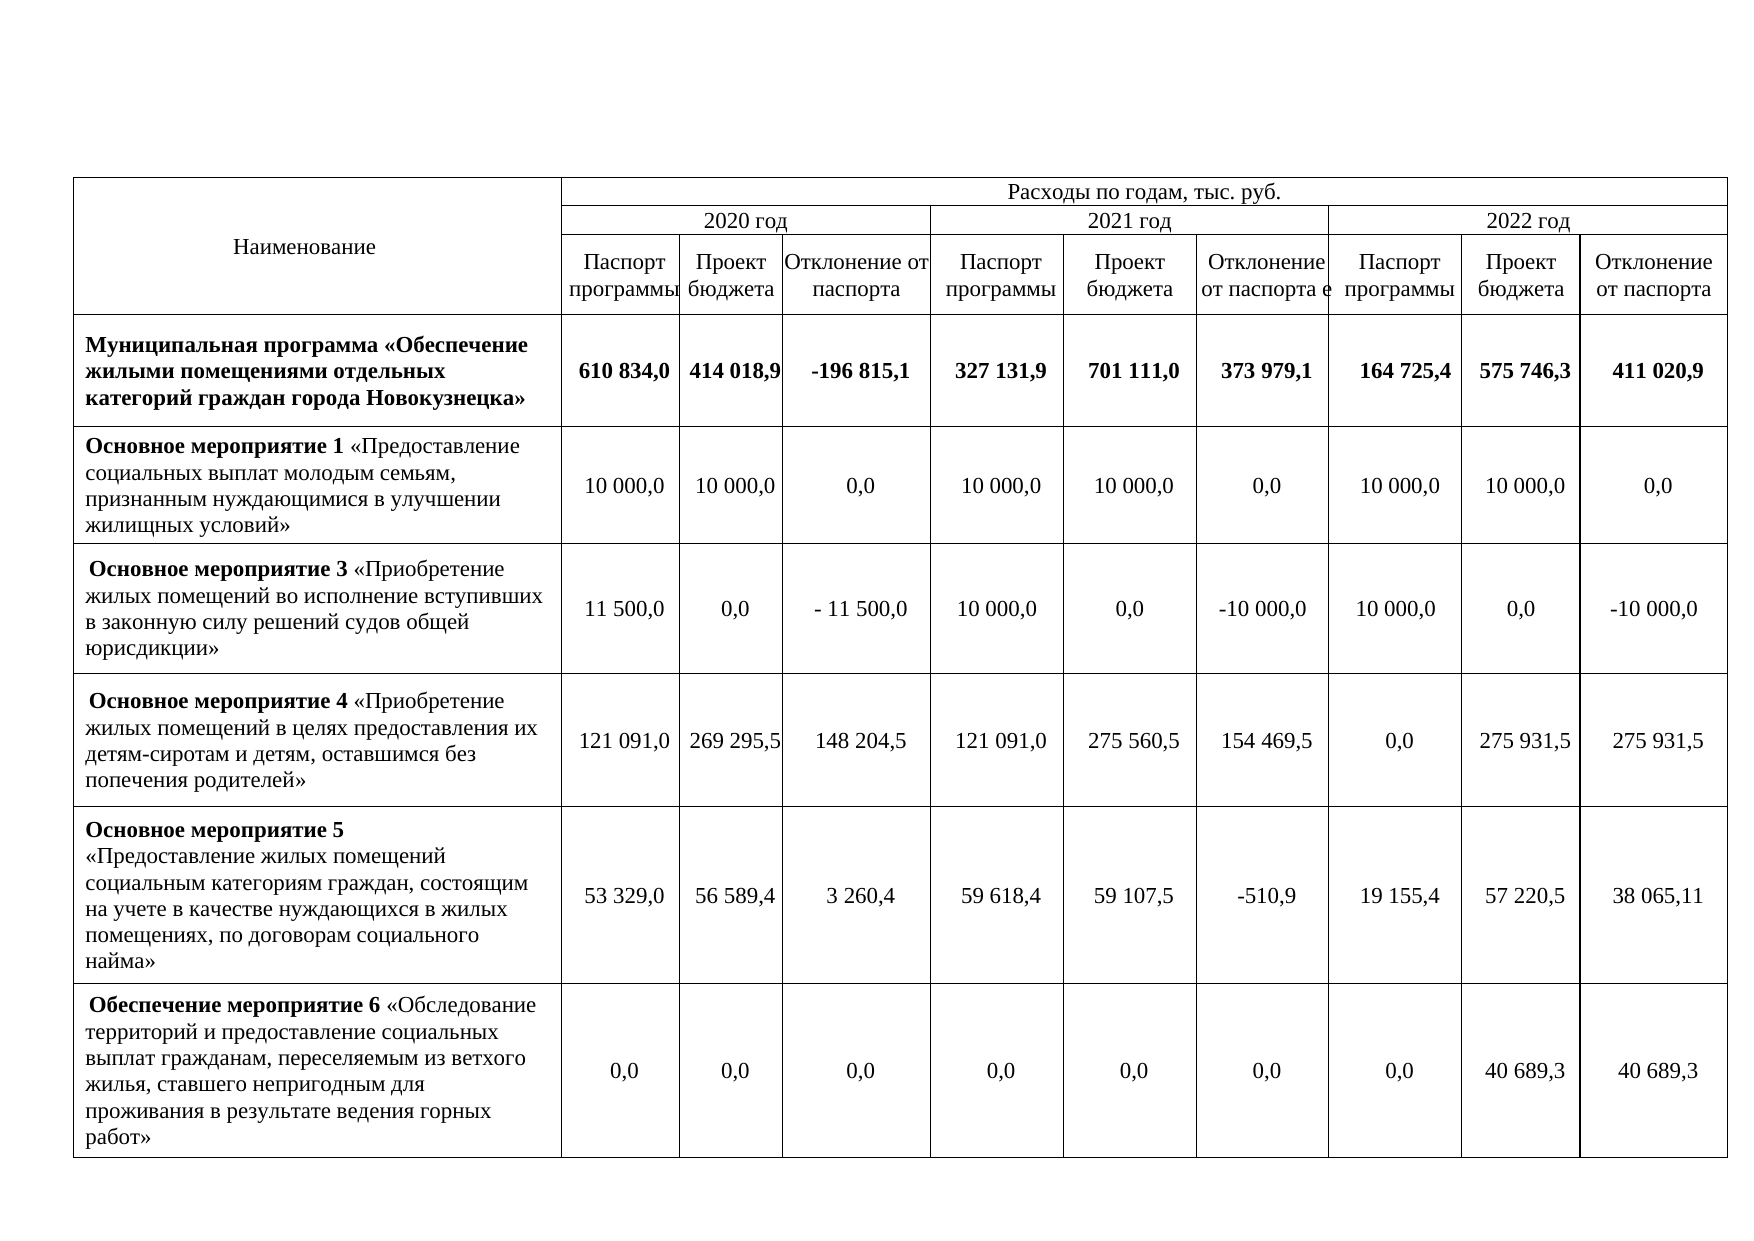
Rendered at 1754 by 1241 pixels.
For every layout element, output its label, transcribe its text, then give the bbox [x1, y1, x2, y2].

table_cell 575 746,3 [1462, 315, 1579, 426]
table_cell 59 618,4 [931, 807, 1063, 983]
table_cell 154 469,5 [1197, 674, 1328, 806]
table_cell Основное мероприятие 1 «Предоставление социальных выплат молодым семьям, признанным нуждающимися в улучшении жилищных условий» [74, 427, 561, 543]
table_cell 0,0 [680, 984, 782, 1157]
table_cell Муниципальная программа «Обеспечение жилыми помещениями отдельных категорий граждан города Новокузнецка» [74, 315, 561, 426]
table_header Наименование [74, 178, 561, 314]
table_cell 10 000,0 [680, 427, 782, 543]
table_cell Основное мероприятие 5 «Предоставление жилых помещений социальным категориям граждан, состоящим на учете в качестве нуждающихся в жилых помещениях, по договорам социального найма» [74, 807, 561, 983]
table_cell 148 204,5 [783, 674, 930, 806]
table_cell 0,0 [1197, 427, 1328, 543]
table_cell 0,0 [931, 984, 1063, 1157]
table_cell 40 689,3 [1581, 984, 1727, 1157]
table_cell Обеспечение мероприятие 6 «Обследование территорий и предоставление социальных выплат гражданам, переселяемым из ветхого жилья, ставшего непригодным для проживания в результате ведения горных работ» [74, 984, 561, 1157]
table_cell 56 589,4 [680, 807, 782, 983]
table_cell 275 931,5 [1462, 674, 1579, 806]
table_cell 327 131,9 [931, 315, 1063, 426]
table_cell Паспорт программы [931, 235, 1063, 314]
table_cell 38 065,11 [1581, 807, 1727, 983]
table_cell Отклонение от паспорта [783, 235, 930, 314]
table_cell 19 155,4 [1329, 807, 1461, 983]
table_cell 2022 год [1329, 206, 1727, 234]
table_cell -10 000,0 [1197, 544, 1328, 673]
table_cell 411 020,9 [1581, 315, 1727, 426]
table_cell Отклонение от паспорта [1581, 235, 1727, 314]
table_cell -510,9 [1197, 807, 1328, 983]
table_cell 414 018,9 [680, 315, 782, 426]
table_cell 0,0 [1329, 674, 1461, 806]
table_cell Проект бюджета [1064, 235, 1196, 314]
table_cell 701 111,0 [1064, 315, 1196, 426]
table_cell - 11 500,0 [783, 544, 930, 673]
table_cell 57 220,5 [1462, 807, 1579, 983]
table_cell 0,0 [680, 544, 782, 673]
table_cell 610 834,0 [562, 315, 679, 426]
table_cell Проект бюджета [1462, 235, 1579, 314]
table_cell 121 091,0 [931, 674, 1063, 806]
table_cell 53 329,0 [562, 807, 679, 983]
table_cell 275 931,5 [1581, 674, 1727, 806]
table_cell -196 815,1 [783, 315, 930, 426]
table_cell 121 091,0 [562, 674, 679, 806]
table_cell 40 689,3 [1462, 984, 1579, 1157]
table_cell 0,0 [783, 427, 930, 543]
table_cell 0,0 [783, 984, 930, 1157]
table_cell Проект бюджета [680, 235, 782, 314]
table_cell 10 000,0 [931, 427, 1063, 543]
table_header Расходы по годам, тыс. руб. [562, 178, 1727, 204]
table_cell 0,0 [1329, 984, 1461, 1157]
table_cell 275 560,5 [1064, 674, 1196, 806]
table_cell 59 107,5 [1064, 807, 1196, 983]
table_cell 2020 год [562, 206, 930, 234]
table_cell Паспорт программы [1329, 235, 1461, 314]
table_cell 0,0 [562, 984, 679, 1157]
table_cell 10 000,0 [1462, 427, 1579, 543]
table_cell 10 000,0 [931, 544, 1063, 673]
table_cell 3 260,4 [783, 807, 930, 983]
table_cell 11 500,0 [562, 544, 679, 673]
table_cell 10 000,0 [1329, 544, 1461, 673]
table_cell 0,0 [1197, 984, 1328, 1157]
table_cell 10 000,0 [1064, 427, 1196, 543]
table_cell Паспорт программы [562, 235, 679, 314]
table_cell 164 725,4 [1329, 315, 1461, 426]
table_cell Отклонение от паспорта е [1197, 235, 1328, 314]
table_cell 2021 год [931, 206, 1328, 234]
table_cell 10 000,0 [1329, 427, 1461, 543]
table_cell -10 000,0 [1581, 544, 1727, 673]
table_cell 0,0 [1462, 544, 1579, 673]
table_cell 0,0 [1064, 544, 1196, 673]
table_cell 373 979,1 [1197, 315, 1328, 426]
table_cell 0,0 [1581, 427, 1727, 543]
table_cell Основное мероприятие 3 «Приобретение жилых помещений во исполнение вступивших в законную силу решений судов общей юрисдикции» [74, 544, 561, 673]
table_cell 0,0 [1064, 984, 1196, 1157]
table_cell 269 295,5 [680, 674, 782, 806]
table_cell Основное мероприятие 4 «Приобретение жилых помещений в целях предоставления их детям-сиротам и детям, оставшимся без попечения родителей» [74, 674, 561, 806]
table_cell 10 000,0 [562, 427, 679, 543]
